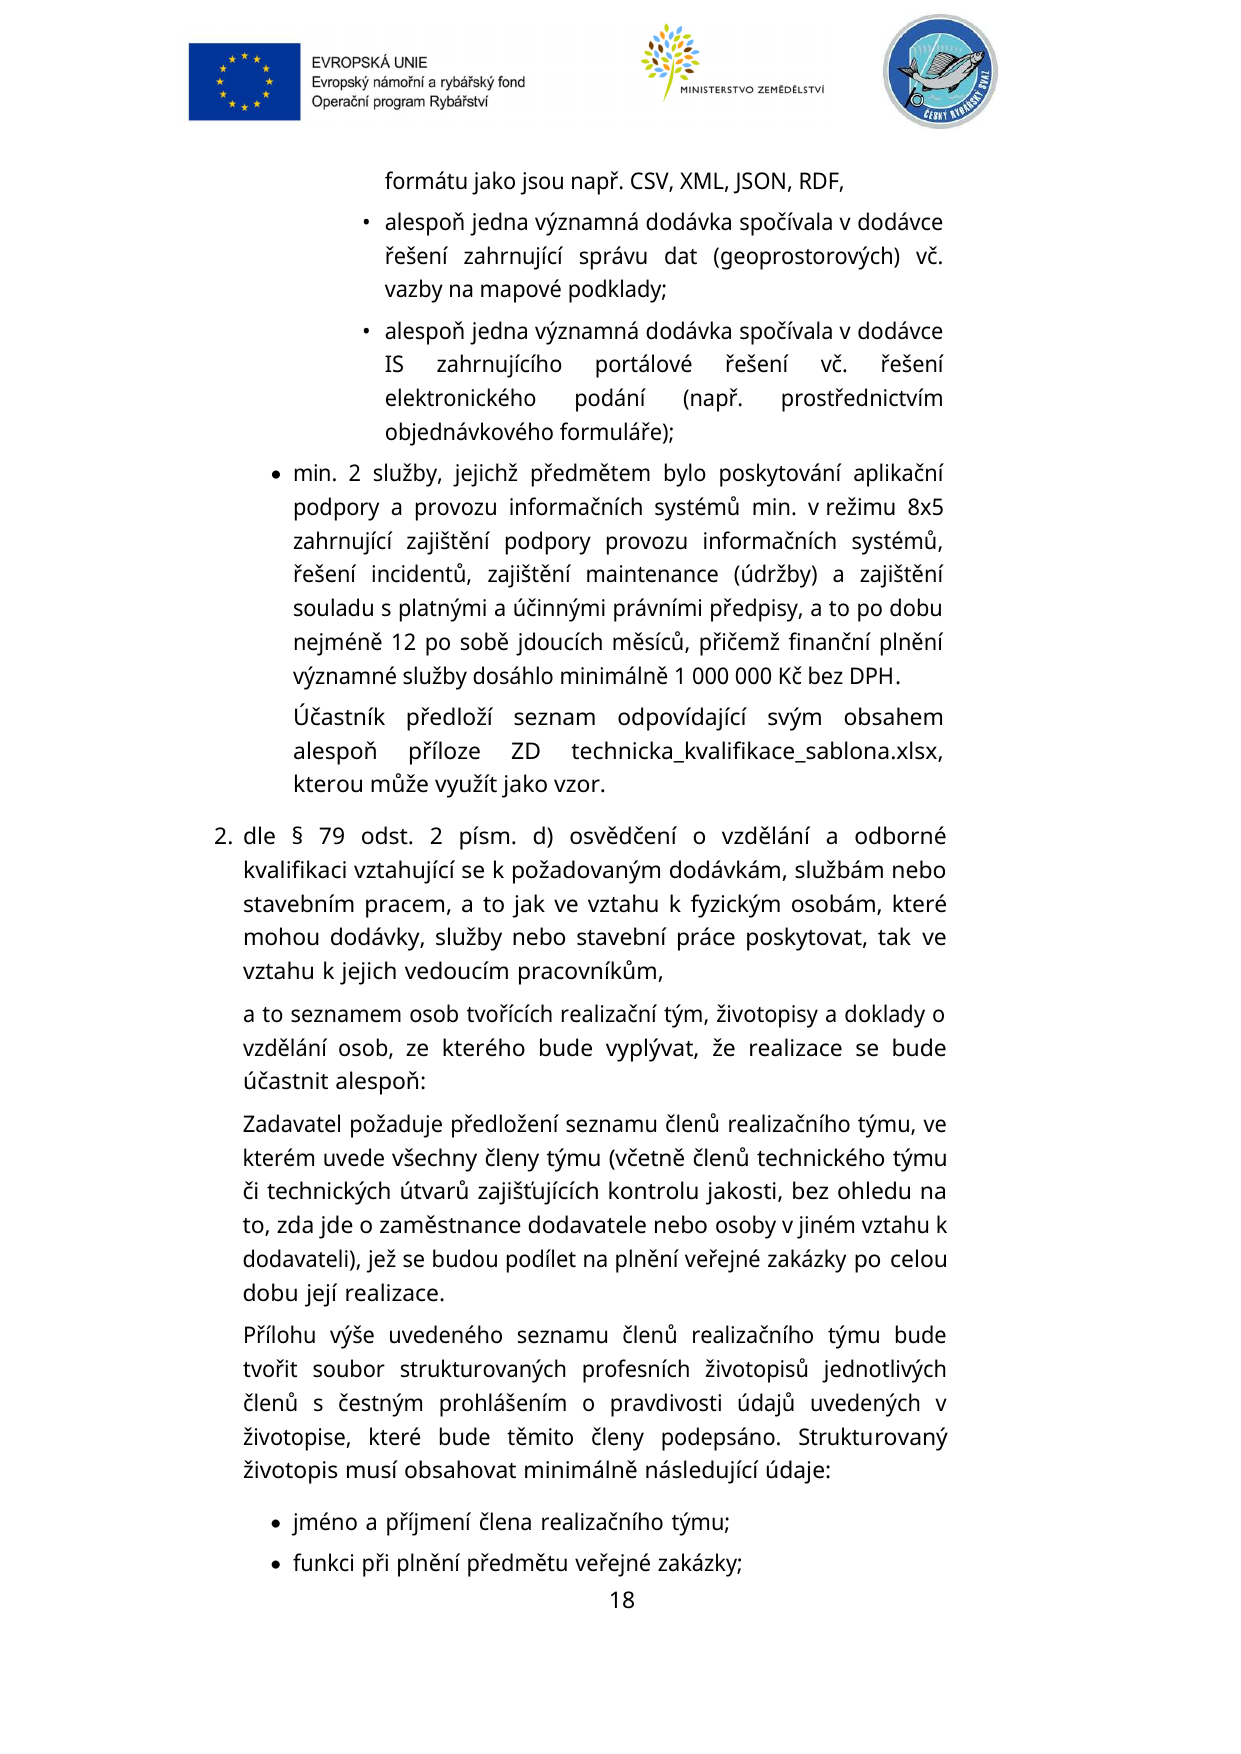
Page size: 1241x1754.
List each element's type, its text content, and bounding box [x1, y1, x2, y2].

text a to seznamem osob tvořících realizační tým, životopisy a doklady o vzdělání osob, ze kterého bude vyplývat, že realizace se bude účastnit alespoň: [243, 998, 947, 1096]
list funkci při plnění předmětu veřejné zakázky; [270, 1547, 1092, 1578]
list alespoň jedna významná dodávka spočívala v dodávce řešení zahrnující správu dat (geoprostorových) vč. vazby na mapové podklady; [362, 206, 944, 304]
list alespoň jedna významná dodávka spočívala v dodávce IS zahrnujícího portálové řešení vč. řešení elektronického podání (např. prostřednictvím objednávkového formuláře); [362, 314, 944, 447]
list dle § 79 odst. 2 písm. d) osvědčení o vzdělání a odborné kvalifikaci vztahující se k požadovaným dodávkám, službám nebo stavebním pracem, a to jak ve vztahu k fyzickým osobám, které mohou dodávky, služby nebo stavební práce poskytovat, tak ve vztahu k jejich vedoucím pracovníkům, [214, 820, 947, 986]
list Účastník předloží seznam odpovídající svým obsahem alespoň příloze ZD technicka_kvalifikace_sablona.xlsx, kterou může využít jako vzor. [293, 701, 944, 799]
text Přílohu výše uvedeného seznamu členů realizačního týmu bude tvořit soubor strukturovaných profesních životopisů jednotlivých členů s čestným prohlášením o pravdivosti údajů uvedených v životopise, které bude těmito členy podepsáno. Strukturovaný životopis musí obsahovat minimálně následující údaje: [243, 1319, 948, 1486]
list min. 2 služby, jejichž předmětem bylo poskytování aplikační podpory a provozu informačních systémů min. v režimu 8x5 zahrnující zajištění podpory provozu informačních systémů, řešení incidentů, zajištění maintenance (údržby) a zajištění souladu s platnými a účinnými právními předpisy, a to po dobu nejméně 12 po sobě jdoucích měsíců, přičemž finanční plnění významné služby dosáhlo minimálně 1 000 000 Kč bez DPH. [270, 457, 944, 691]
list jméno a příjmení člena realizačního týmu; [270, 1506, 1092, 1537]
text Zadavatel požaduje předložení seznamu členů realizačního týmu, ve kterém uvede všechny členy týmu (včetně členů technického týmu či technických útvarů zajišťujících kontrolu jakosti, bez ohledu na to, zda jde o zaměstnance dodavatele nebo osoby v jiném vztahu k dodavateli), jež se budou podílet na plnění veřejné zakázky po celou dobu její realizace. [242, 1108, 948, 1308]
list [362, 164, 944, 196]
